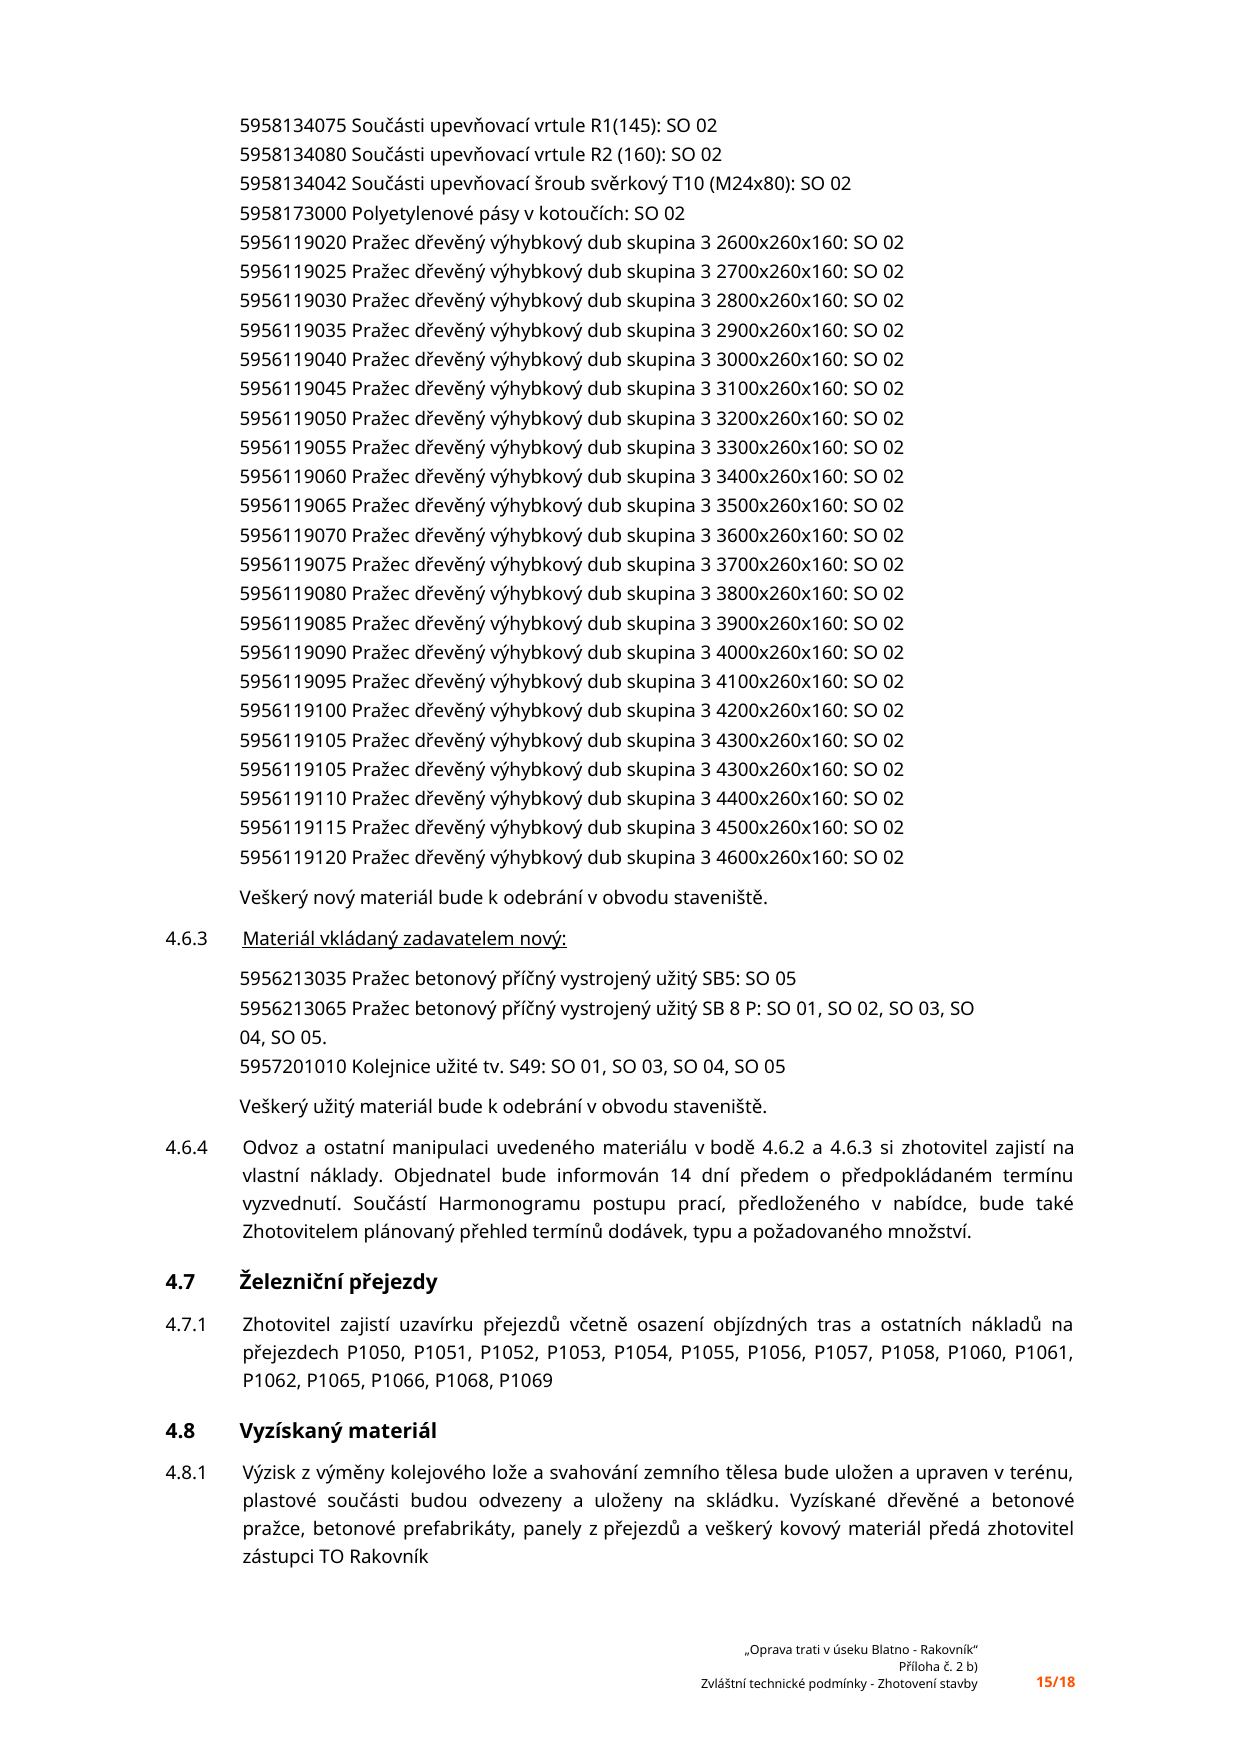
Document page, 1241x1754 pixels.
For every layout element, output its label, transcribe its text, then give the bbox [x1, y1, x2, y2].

list Veškerý užitý materiál bude k odebrání v obvodu staveniště. [239, 1094, 1075, 1119]
text 5956119035 Pražec dřevěný výhybkový dub skupina 3 2900x260x160: SO 02 [239, 317, 995, 343]
list 5957201010 Kolejnice užité tv. S49: SO 01, SO 03, SO 04, SO 05 [239, 1053, 1075, 1079]
list Veškerý nový materiál bude k odebrání v obvodu staveniště. [239, 884, 1075, 910]
text 5956119105 Pražec dřevěný výhybkový dub skupina 3 4300x260x160: SO 02 [239, 727, 995, 752]
text 5956119100 Pražec dřevěný výhybkový dub skupina 3 4200x260x160: SO 02 [239, 698, 995, 723]
list 5956119120 Pražec dřevěný výhybkový dub skupina 3 4600x260x160: SO 02 [239, 844, 1075, 869]
text 5956119085 Pražec dřevěný výhybkový dub skupina 3 3900x260x160: SO 02 [239, 610, 995, 635]
text 5956119080 Pražec dřevěný výhybkový dub skupina 3 3800x260x160: SO 02 [239, 581, 995, 606]
list Materiál vkládaný zadavatelem nový: [165, 925, 1075, 951]
text 5958134042 Součásti upevňovací šroub svěrkový T10 (M24x80): SO 02 [239, 171, 995, 196]
list Vyzískaný materiál [165, 1416, 1075, 1444]
text 5956119105 Pražec dřevěný výhybkový dub skupina 3 4300x260x160: SO 02 [239, 756, 995, 782]
text 5956119025 Pražec dřevěný výhybkový dub skupina 3 2700x260x160: SO 02 [239, 258, 995, 284]
text Zhotovitel zajistí uzavírku přejezdů včetně osazení objízdných tras a ostatních nákladů na přejezdech P1050, P1051, P1052, P1053, P1054, P1055, P1056, P1057, P1058, P1060, P1061, P1062, P1065, P1066, P1068, P1069 [165, 1311, 1075, 1393]
text 5958134075 Součásti upevňovací vrtule R1(145): SO 02 [239, 112, 995, 138]
text 5956119070 Pražec dřevěný výhybkový dub skupina 3 3600x260x160: SO 02 [239, 522, 995, 547]
text 5956119030 Pražec dřevěný výhybkový dub skupina 3 2800x260x160: SO 02 [239, 288, 995, 313]
text 5956119020 Pražec dřevěný výhybkový dub skupina 3 2600x260x160: SO 02 [239, 229, 995, 255]
text 5956119095 Pražec dřevěný výhybkový dub skupina 3 4100x260x160: SO 02 [239, 668, 995, 694]
text 5956119040 Pražec dřevěný výhybkový dub skupina 3 3000x260x160: SO 02 [239, 346, 995, 372]
text 5956119060 Pražec dřevěný výhybkový dub skupina 3 3400x260x160: SO 02 [239, 463, 995, 489]
text 5956119115 Pražec dřevěný výhybkový dub skupina 3 4500x260x160: SO 02 [239, 815, 995, 840]
text 5956119055 Pražec dřevěný výhybkový dub skupina 3 3300x260x160: SO 02 [239, 434, 995, 460]
text 5956213065 Pražec betonový příčný vystrojený užitý SB 8 P: SO 01, SO 02, SO 03, SO 04, SO 05. [239, 995, 995, 1049]
list Odvoz a ostatní manipulaci uvedeného materiálu v bodě 4.6.2 a 4.6.3 si zhotovitel zajistí na vlastní náklady. Objednatel bude informován 14 dní předem o předpokládaném termínu vyzvednutí. Součástí Harmonogramu postupu prací, předloženého v nabídce, bude také Zhotovitelem plánovaný přehled termínů dodávek, typu a požadovaného množství. [165, 1134, 1075, 1244]
text 5956119050 Pražec dřevěný výhybkový dub skupina 3 3200x260x160: SO 02 [239, 405, 995, 430]
text 5956119045 Pražec dřevěný výhybkový dub skupina 3 3100x260x160: SO 02 [239, 376, 995, 401]
text 5956119110 Pražec dřevěný výhybkový dub skupina 3 4400x260x160: SO 02 [239, 785, 995, 811]
text Výzisk z výměny kolejového lože a svahování zemního tělesa bude uložen a upraven v terénu, plastové součásti budou odvezeny a uloženy na skládku. Vyzískané dřevěné a betonové pražce, betonové prefabrikáty, panely z přejezdů a veškerý kovový materiál předá zhotovitel zástupci TO Rakovník [165, 1460, 1075, 1569]
list Železniční přejezdy [165, 1267, 1075, 1296]
text 5956119065 Pražec dřevěný výhybkový dub skupina 3 3500x260x160: SO 02 [239, 493, 995, 518]
text 5956119090 Pražec dřevěný výhybkový dub skupina 3 4000x260x160: SO 02 [239, 639, 995, 664]
text 5956119075 Pražec dřevěný výhybkový dub skupina 3 3700x260x160: SO 02 [239, 551, 995, 577]
text 5958173000 Polyetylenové pásy v kotoučích: SO 02 [239, 200, 995, 226]
text 5956213035 Pražec betonový příčný vystrojený užitý SB5: SO 05 [239, 966, 995, 991]
text 5958134080 Součásti upevňovací vrtule R2 (160): SO 02 [239, 141, 995, 167]
